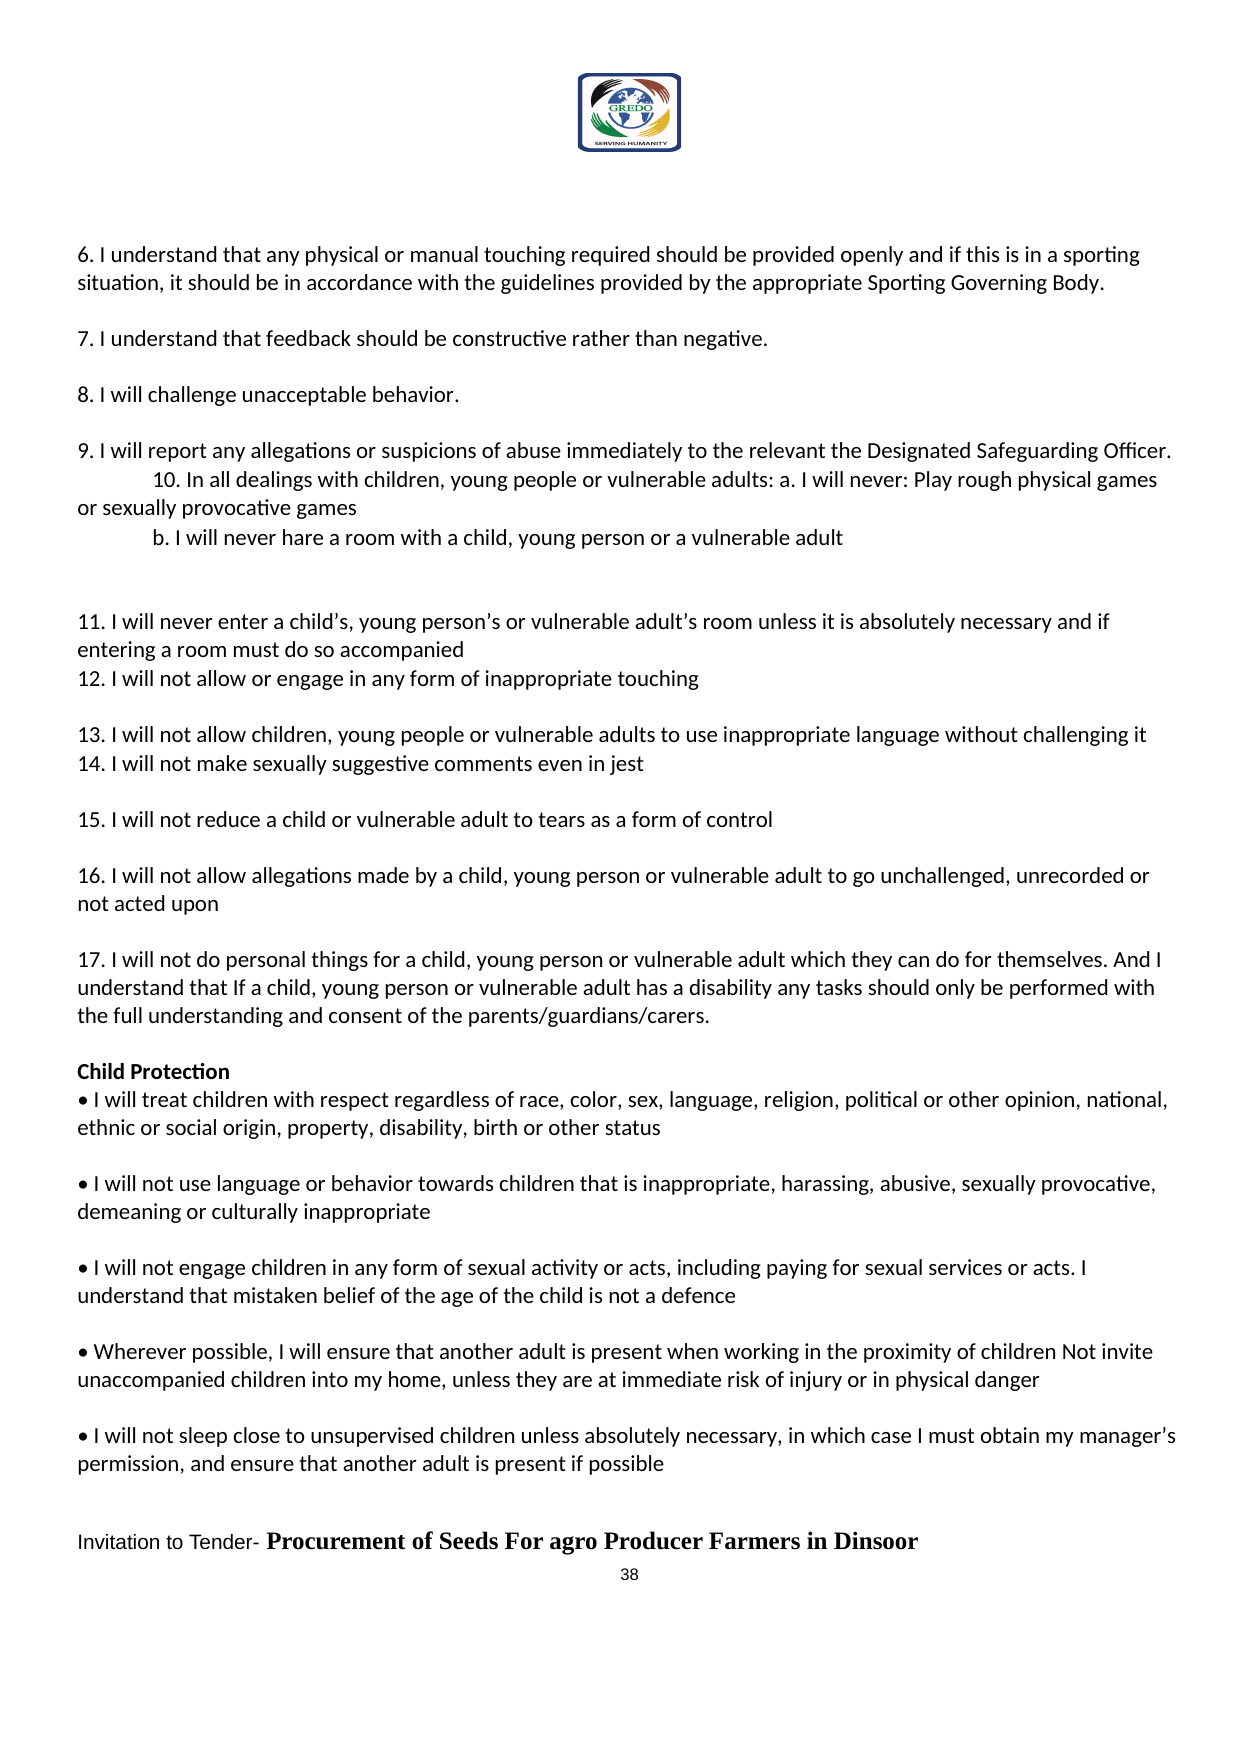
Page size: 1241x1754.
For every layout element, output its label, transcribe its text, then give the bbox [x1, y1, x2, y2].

text 12. I will not allow or engage in any form of inappropriate touching [77, 664, 1182, 692]
list 10. In all dealings with children, young people or vulnerable adults: a. I will never: Play rough physical games or sexually provocative games [77, 465, 1182, 521]
text 9. I will report any allegations or suspicions of abuse immediately to the relevant the Designated Safeguarding Officer. [77, 436, 1182, 464]
text • I will not use language or behavior towards children that is inappropriate, harassing, abusive, sexually provocative, demeaning or culturally inappropriate [77, 1169, 1182, 1225]
list b. I will never hare a room with a child, young person or a vulnerable adult [77, 523, 1182, 551]
text 14. I will not make sexually suggestive comments even in jest [77, 749, 1182, 777]
text 13. I will not allow children, young people or vulnerable adults to use inappropriate language without challenging it [77, 720, 1182, 748]
text 6. I understand that any physical or manual touching required should be provided openly and if this is in a sporting situation, it should be in accordance with the guidelines provided by the appropriate Sporting Governing Body. [77, 240, 1182, 296]
text Child Protection [77, 1057, 1182, 1085]
text 17. I will not do personal things for a child, young person or vulnerable adult which they can do for themselves. And I understand that If a child, young person or vulnerable adult has a disability any tasks should only be performed with the full understanding and consent of the parents/guardians/carers. [77, 945, 1182, 1029]
text 16. I will not allow allegations made by a child, young person or vulnerable adult to go unchallenged, unrecorded or not acted upon [77, 861, 1182, 917]
text • I will not sleep close to unsupervised children unless absolutely necessary, in which case I must obtain my manager’s permission, and ensure that another adult is present if possible [77, 1421, 1182, 1477]
text 7. I understand that feedback should be constructive rather than negative. [77, 324, 1182, 352]
text • I will not engage children in any form of sexual activity or acts, including paying for sexual services or acts. I understand that mistaken belief of the age of the child is not a defence [77, 1253, 1182, 1309]
text 11. I will never enter a child’s, young person’s or vulnerable adult’s room unless it is absolutely necessary and if entering a room must do so accompanied [77, 607, 1182, 663]
text 8. I will challenge unacceptable behavior. [77, 380, 1182, 408]
text • I will treat children with respect regardless of race, color, sex, language, religion, political or other opinion, national, ethnic or social origin, property, disability, birth or other status [77, 1085, 1182, 1141]
picture [577, 73, 682, 152]
text • Wherever possible, I will ensure that another adult is present when working in the proximity of children Not invite unaccompanied children into my home, unless they are at immediate risk of injury or in physical danger [77, 1337, 1182, 1393]
text 15. I will not reduce a child or vulnerable adult to tears as a form of control [77, 805, 1182, 833]
